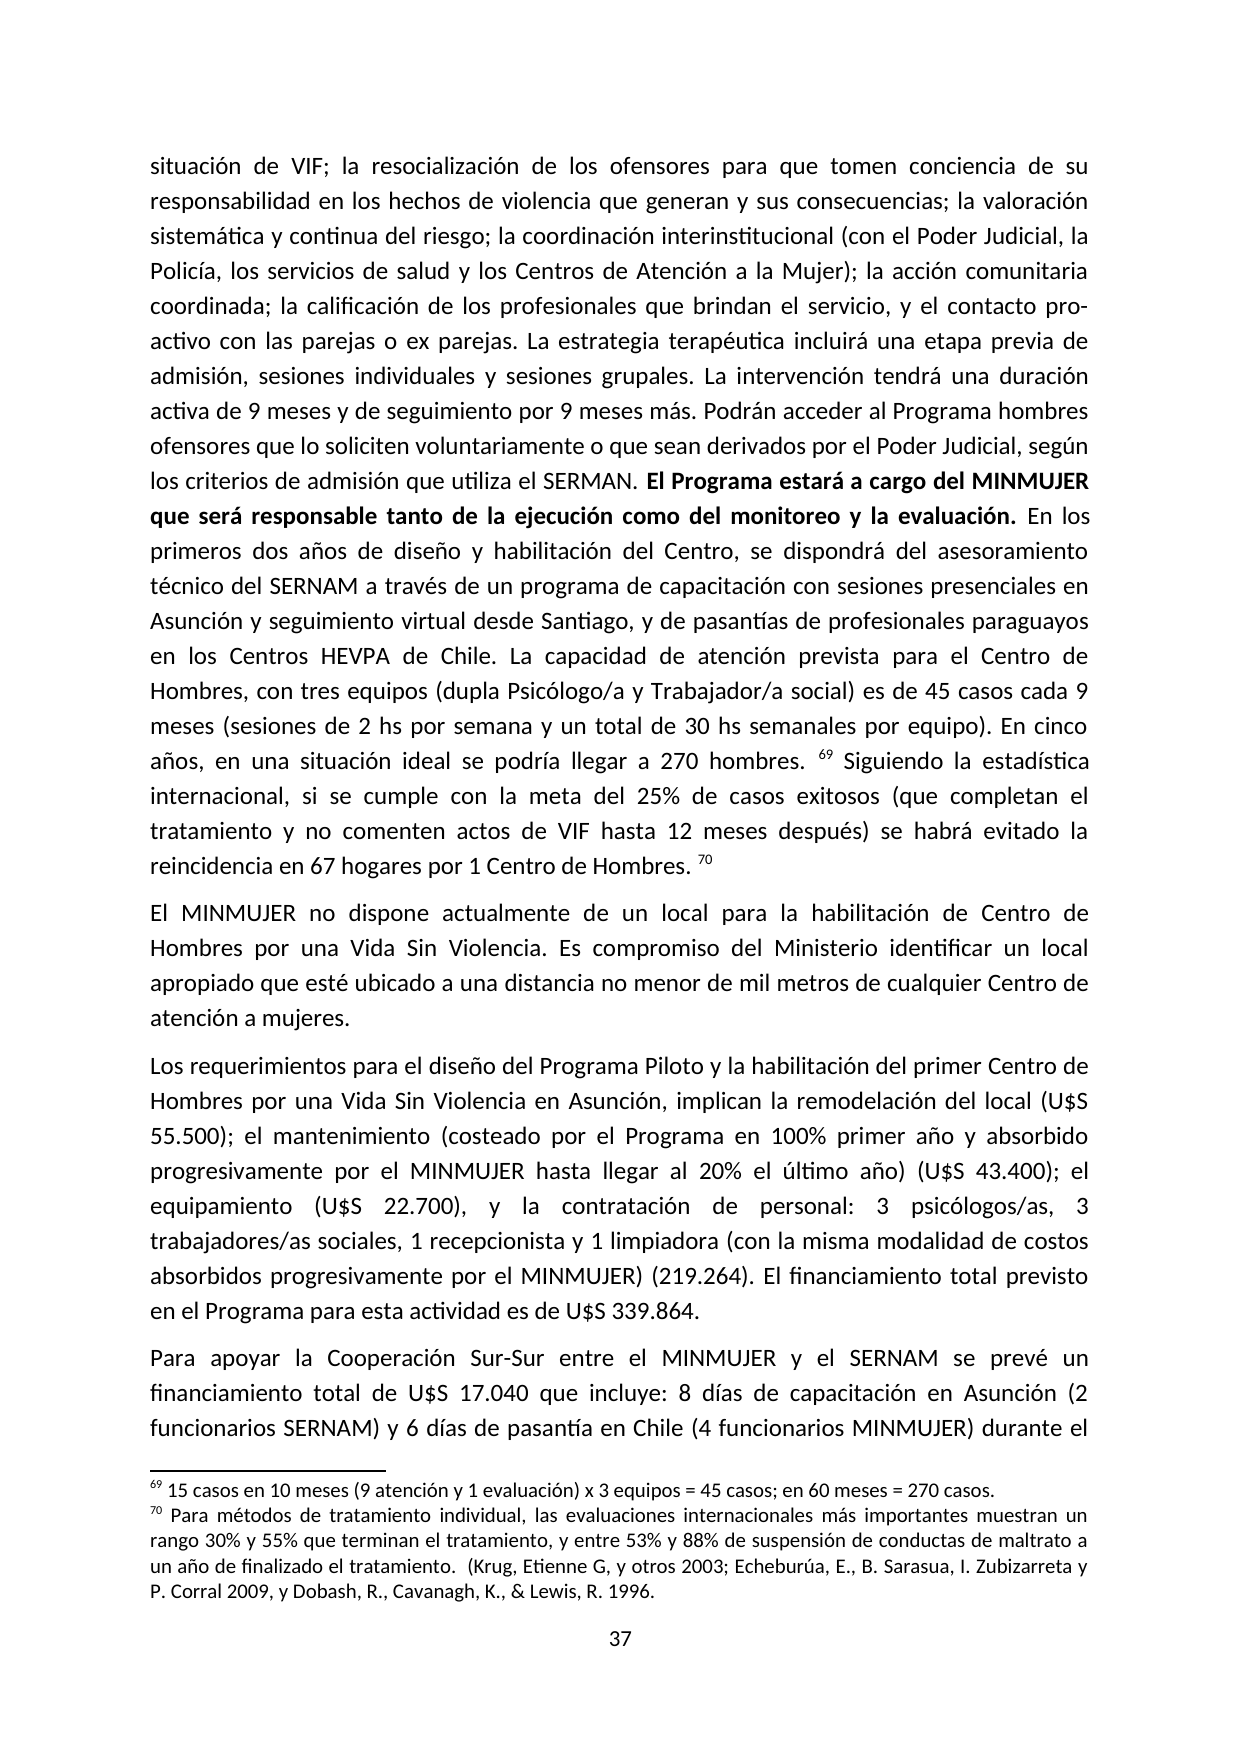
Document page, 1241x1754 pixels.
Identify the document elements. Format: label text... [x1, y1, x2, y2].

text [150, 150, 1090, 881]
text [150, 1342, 1090, 1443]
text Los requerimientos para el diseño del Programa Piloto y la habilitación del primer Centro de Hombres por una Vida Sin Violencia en Asunción, implican la remodelación del local (U$S 55.500); el mantenimiento (costeado por el Programa en 100% primer año y absorbido progresivamente por el MINMUJER hasta llegar al 20% el último año) (U$S 43.400); el equipamiento (U$S 22.700), y la contratación de personal: 3 psicólogos/as, 3 trabajadores/as sociales, 1 recepcionista y 1 limpiadora (con la misma modalidad de costos absorbidos progresivamente por el MINMUJER) (219.264). El financiamiento total previsto en el Programa para esta actividad es de U$S 339.864. [150, 1050, 1090, 1326]
text El MINMUJER no dispone actualmente de un local para la habilitación de Centro de Hombres por una Vida Sin Violencia. Es compromiso del Ministerio identificar un local apropiado que esté ubicado a una distancia no menor de mil metros de cualquier Centro de atención a mujeres. [150, 897, 1090, 1033]
